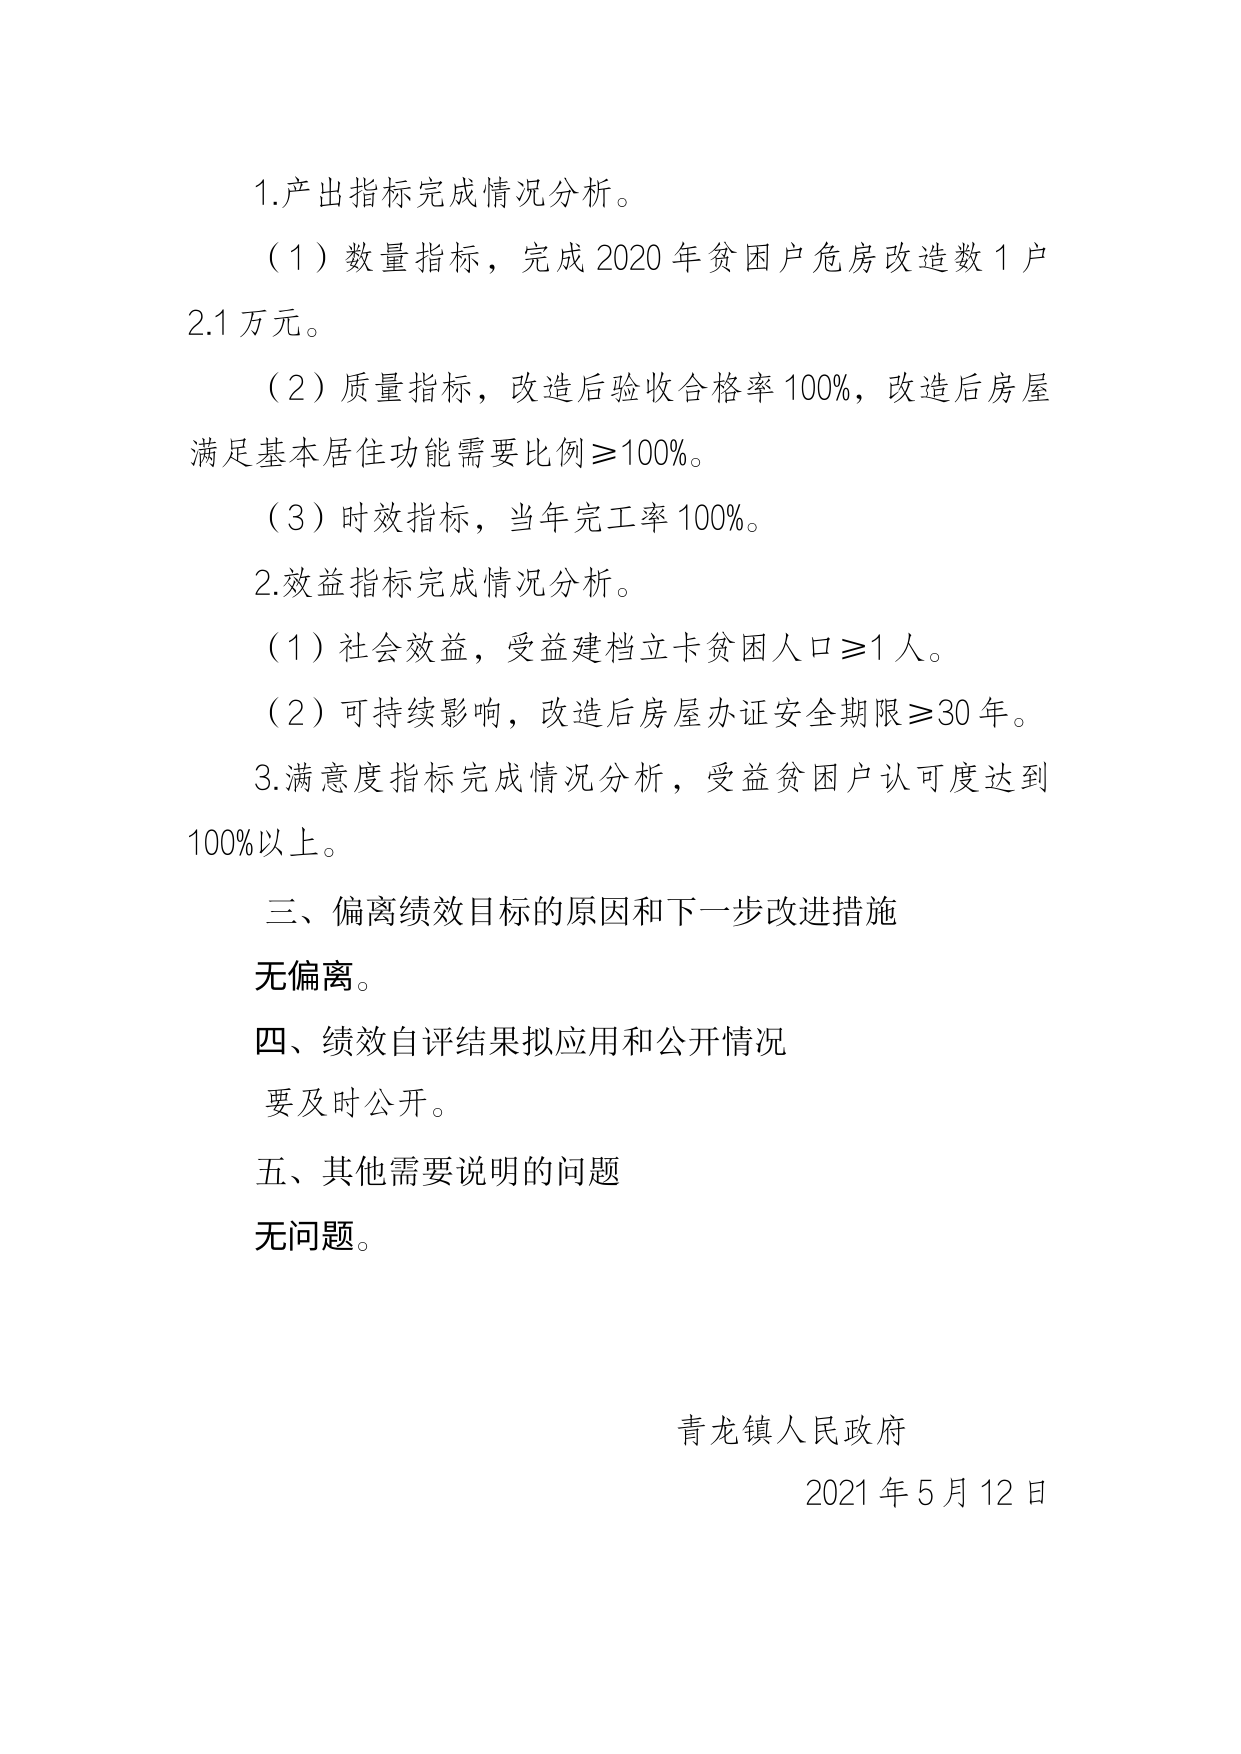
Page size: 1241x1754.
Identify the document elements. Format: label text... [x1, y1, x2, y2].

text 无问题。 [187, 1202, 1053, 1267]
text （2）可持续影响，改造后房屋办证安全期限≥30年。 [187, 682, 1053, 747]
text （2）质量指标，改造后验收合格率100%，改造后房屋满足基本居住功能需要比例≥100%。 [187, 357, 1053, 487]
list 按要求及时公开。 [187, 1072, 1053, 1137]
text （3）时效指标，当年完工率100%。 [187, 487, 1053, 552]
text 三、偏离绩效目标的原因和下一步改进措施 [231, 877, 1053, 942]
text （1）数量指标，完成2020年贫困户危房改造数1户2.1万元。 [187, 227, 1053, 357]
text 无偏离。 [187, 942, 1053, 1007]
text 青龙镇人民政府 [187, 1397, 1053, 1462]
text 2.效益指标完成情况分析。 [187, 552, 1053, 617]
text 3.满意度指标完成情况分析，受益贫困户认可度达到100%以上。 [187, 747, 1053, 877]
text （1）社会效益，受益建档立卡贫困人口≥1人。 [187, 617, 1053, 682]
text 2021年5月12日 [187, 1462, 1053, 1527]
text 五、其他需要说明的问题 [187, 1137, 1053, 1202]
text 1.产出指标完成情况分析。 [187, 162, 1053, 227]
list 绩效自评结果拟应用和公开情况 [187, 1007, 1053, 1072]
